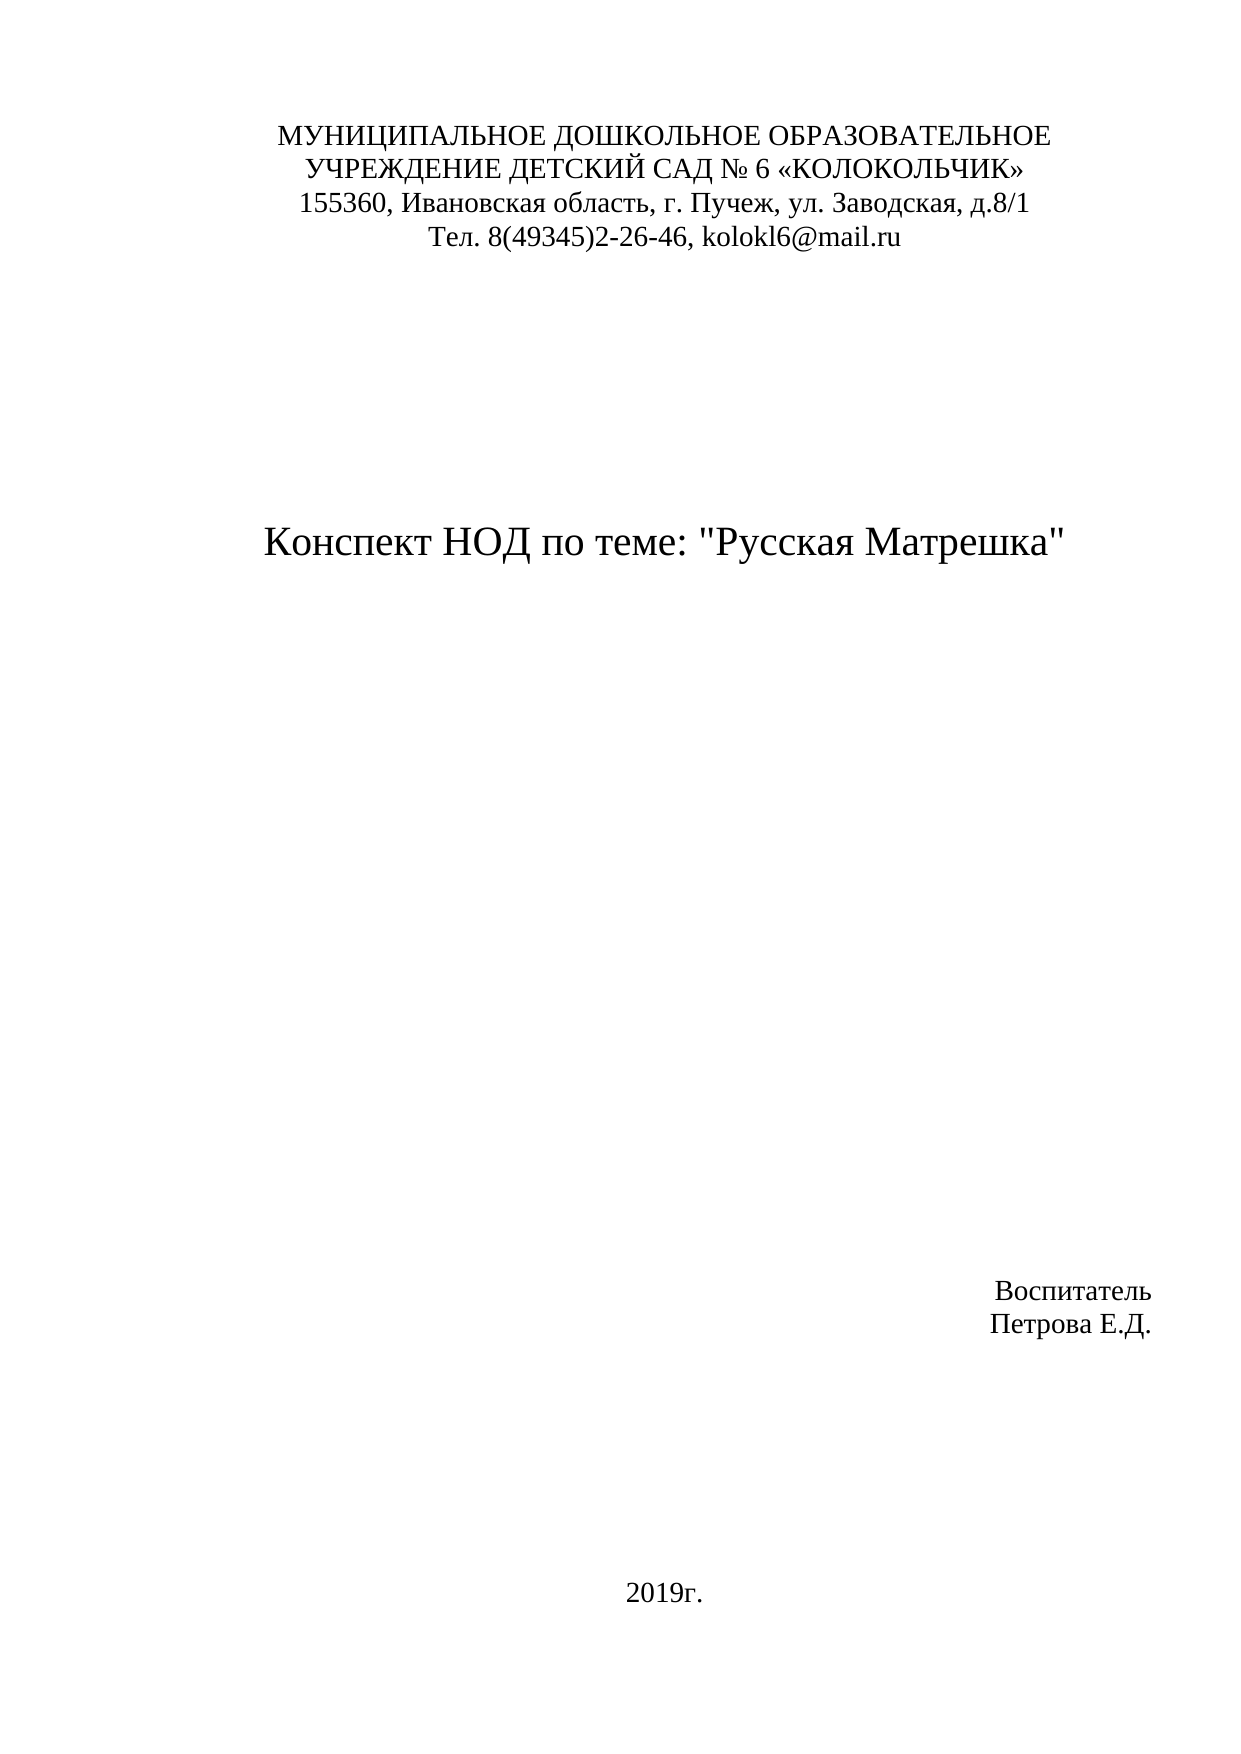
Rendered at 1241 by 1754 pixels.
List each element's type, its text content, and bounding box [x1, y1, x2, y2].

text 155360, Ивановская область, г. Пучеж, ул. Заводская, д.8/1 [177, 185, 1152, 219]
text Тел. 8(49345)2-26-46, kolokl6@mail.ru [177, 219, 1152, 252]
text МУНИЦИПАЛЬНОЕ ДОШКОЛЬНОЕ ОБРАЗОВАТЕЛЬНОЕ [177, 118, 1152, 152]
text Воспитатель [177, 1273, 1152, 1306]
text Петрова Е.Д. [177, 1306, 1152, 1340]
text Конспект НОД по теме: "Русская Матрешка" [177, 516, 1152, 564]
text УЧРЕЖДЕНИЕ ДЕТСКИЙ САД № 6 «КОЛОКОЛЬЧИК» [177, 152, 1152, 185]
text 2019г. [177, 1575, 1152, 1608]
